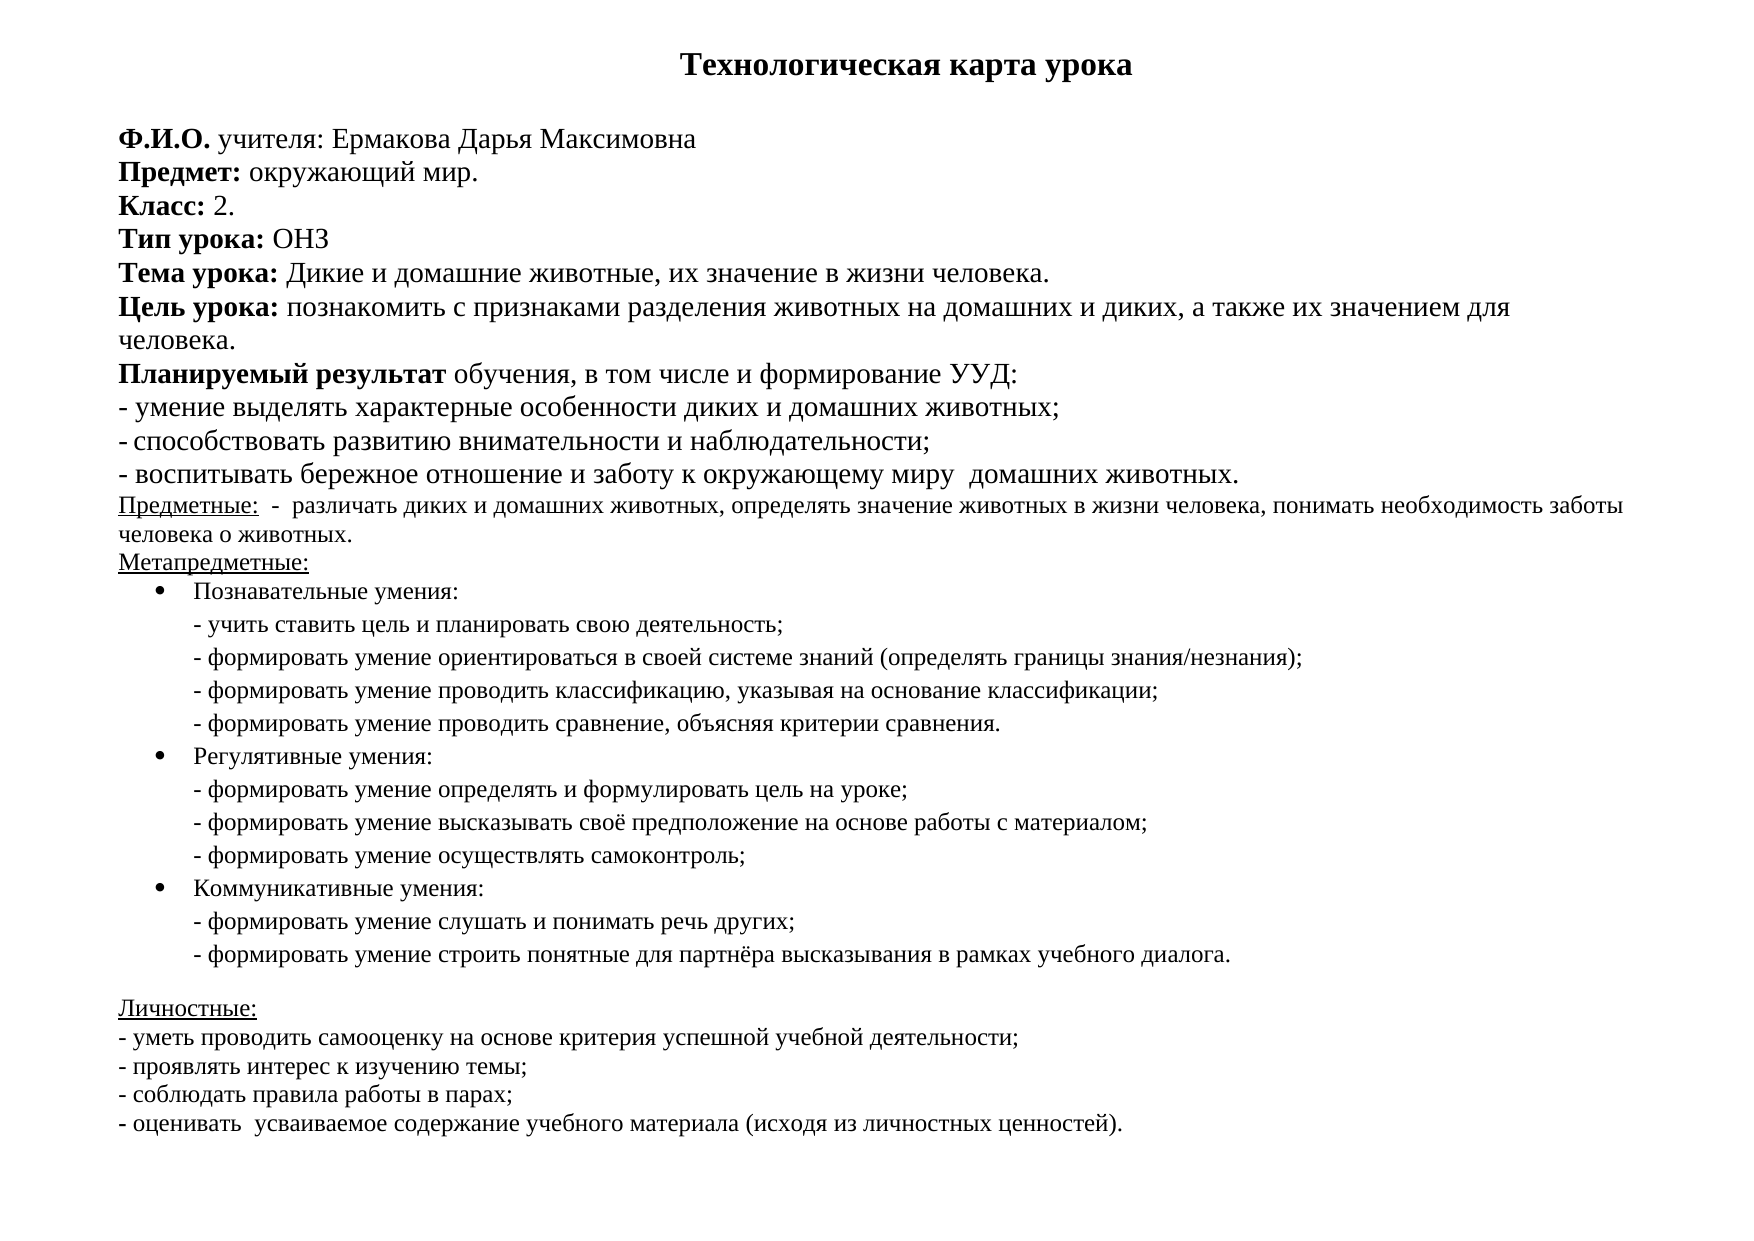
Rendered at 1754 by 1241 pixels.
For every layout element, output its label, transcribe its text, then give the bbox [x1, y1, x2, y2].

text Цель урока: познакомить с признаками разделения животных на домашних и диких, а также их значением для человека. [118, 289, 1636, 356]
text - уметь проводить самооценку на основе критерия успешной учебной деятельности; [118, 1022, 1636, 1051]
text Технологическая карта урока [176, 44, 1636, 83]
text - проявлять интерес к изучению темы; [118, 1051, 1636, 1079]
text Планируемый результат обучения, в том числе и формирование УУД: [118, 356, 1636, 389]
text - умение выделять характерные особенности диких и домашних животных; [118, 389, 1636, 423]
text - соблюдать правила работы в парах; [118, 1079, 1636, 1108]
text Предмет: окружающий мир. [118, 154, 1636, 188]
text Класс: 2. [118, 188, 1636, 222]
text Личностные: [118, 993, 1636, 1022]
text Тип урока: ОНЗ [118, 222, 1636, 255]
text - оценивать усваиваемое содержание учебного материала (исходя из личностных ценностей). [118, 1108, 1636, 1137]
list Коммуникативные умения: - формировать умение слушать и понимать речь других; - формировать умение строить понятные для партнёра высказывания в рамках учебного диалога. [156, 873, 1636, 968]
text Предметные: - различать диких и домашних животных, определять значение животных в жизни человека, понимать необходимость заботы человека о животных. Метапредметные: [118, 490, 1636, 576]
text Ф.И.О. учителя: Ермакова Дарья Максимовна [118, 121, 1636, 154]
text Тема урока: Дикие и домашние животные, их значение в жизни человека. [118, 255, 1636, 289]
list Регулятивные умения: - формировать умение определять и формулировать цель на уроке; - формировать умение высказывать своё предположение на основе работы с материалом; - формировать умение осуществлять самоконтроль; [156, 741, 1636, 869]
text - способствовать развитию внимательности и наблюдательности; [118, 423, 1636, 456]
list Познавательные умения: - учить ставить цель и планировать свою деятельность; - формировать умение ориентироваться в своей системе знаний (определять границы знания/незнания); - формировать умение проводить классификацию, указывая на основание классификации; - формировать умение проводить сравнение, объясняя критерии сравнения. [156, 576, 1636, 737]
text - воспитывать бережное отношение и заботу к окружающему миру домашних животных. [118, 456, 1636, 490]
